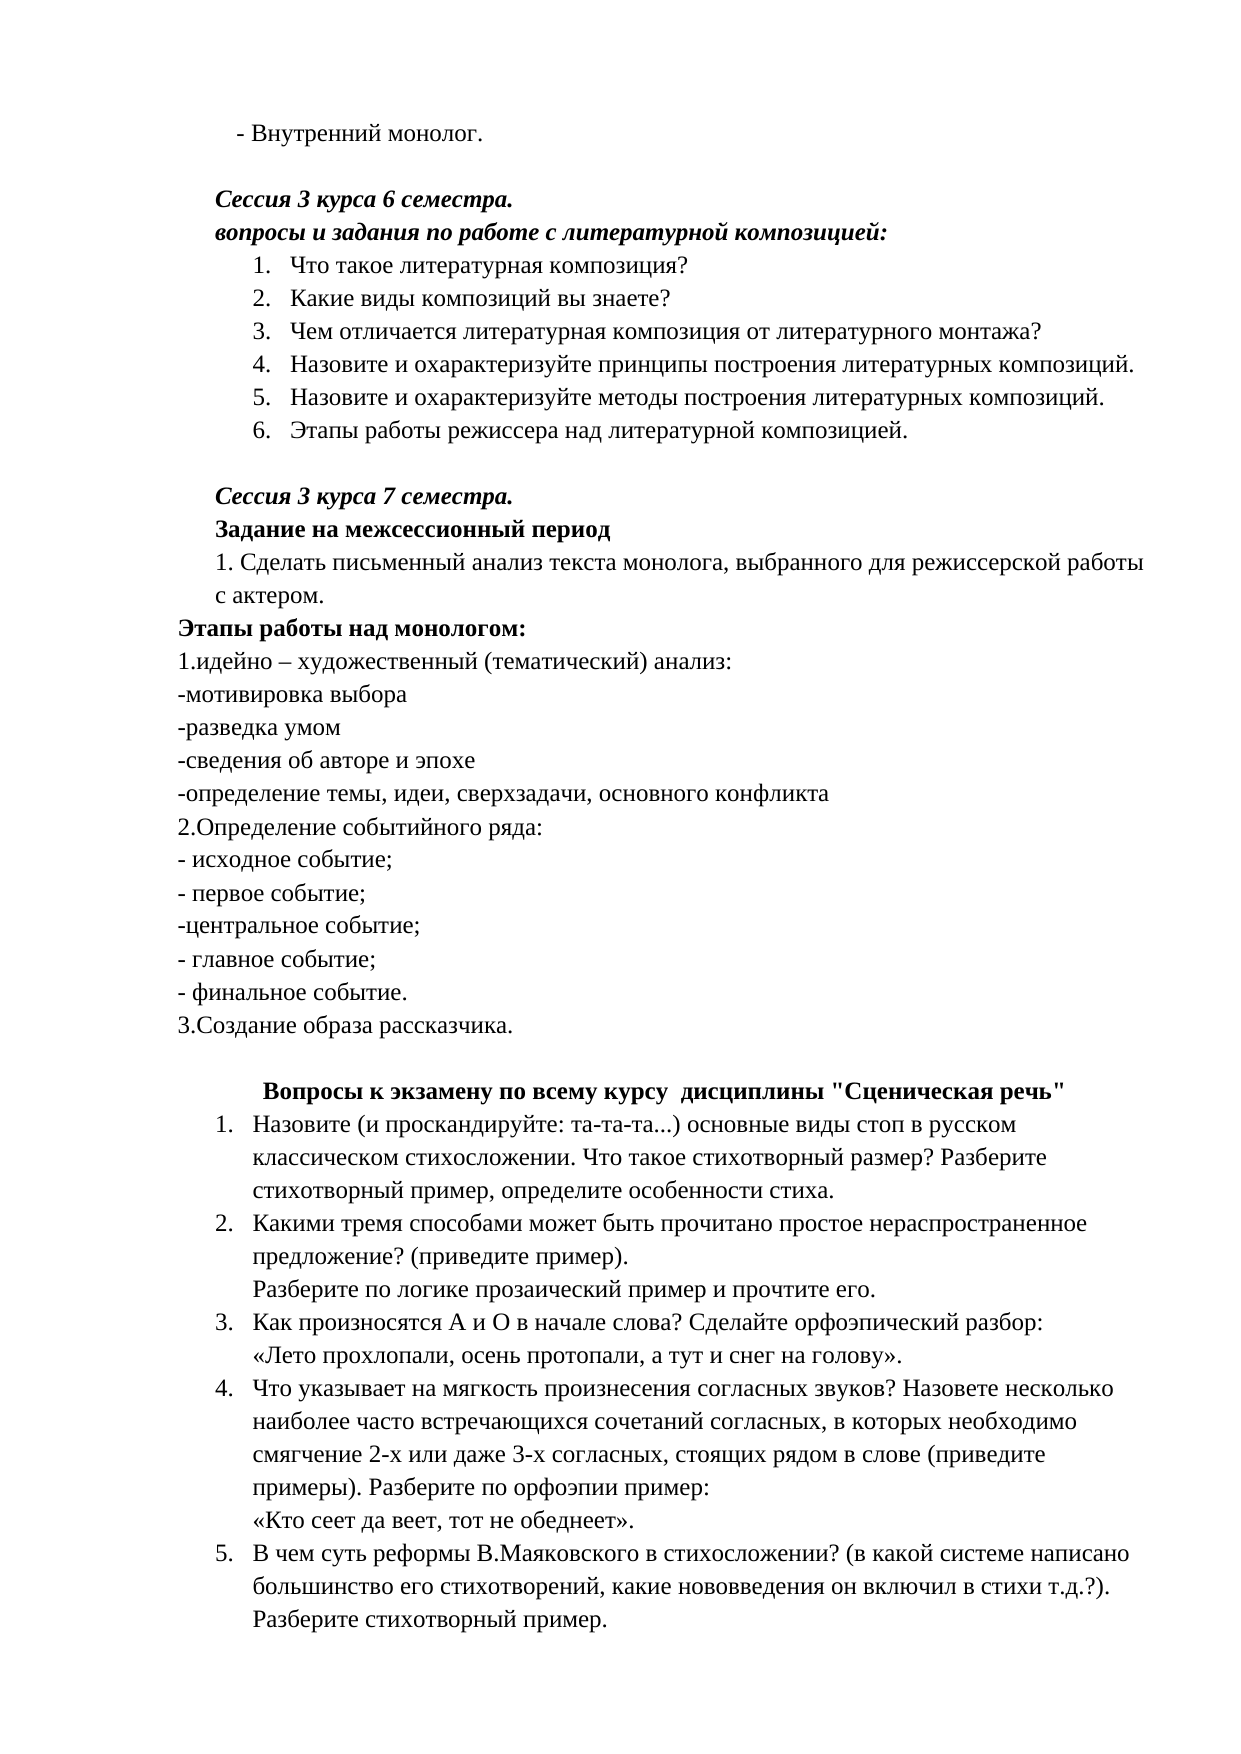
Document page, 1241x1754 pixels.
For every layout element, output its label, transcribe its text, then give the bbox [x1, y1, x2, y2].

text Задание на межсессионный период [215, 514, 1152, 543]
text Сессия 3 курса 7 семестра. [215, 481, 1152, 510]
list Чем отличается литературная композиция от литературного монтажа? [252, 316, 1152, 345]
text - исходное событие; [177, 844, 1152, 873]
list Какими тремя способами может быть прочитано простое нераспространенное предложение? (приведите пример). Разберите по логике прозаический пример и прочтите его. [215, 1208, 1152, 1303]
text - Внутренний монолог. [236, 118, 1152, 147]
text -мотивировка выбора [177, 679, 1152, 708]
text -разведка умом [177, 712, 1152, 741]
text 1. Сделать письменный анализ текста монолога, выбранного для режиссерской работы с актером. [215, 547, 1152, 609]
text Этапы работы над монологом: [177, 613, 1152, 642]
list Назовите (и проскандируйте: та-та-та...) основные виды стоп в русском классическом стихосложении. Что такое стихотворный размер? Разберите стихотворный пример, определите особенности стиха. [215, 1109, 1152, 1203]
text 1.идейно – художественный (тематический) анализ: [177, 646, 1152, 675]
list Как произносятся А и О в начале слова? Сделайте орфоэпический разбор: «Лето прохлопали, осень протопали, а тут и снег на голову». [215, 1307, 1152, 1369]
text -центральное событие; [177, 911, 1152, 939]
text - первое событие; [177, 878, 1152, 906]
text 3.Создание образа рассказчика. [177, 1010, 1152, 1038]
list Что такое литературная композиция? [252, 250, 1152, 279]
text вопросы и задания по работе с литературной композицией: [215, 217, 1152, 246]
text - главное событие; [177, 944, 1152, 972]
text -определение темы, идеи, сверхзадачи, основного конфликта [177, 778, 1152, 807]
list В чем суть реформы В.Маяковского в стихосложении? (в какой системе написано большинство его стихотворений, какие нововведения он включил в стихи т.д.?). Разберите стихотворный пример. [215, 1538, 1152, 1633]
text Сессия 3 курса 6 семестра. [215, 184, 1152, 213]
text 2.Определение событийного ряда: [177, 812, 1152, 840]
text - финальное событие. [177, 977, 1152, 1005]
list Назовите и охарактеризуйте принципы построения литературных композиций. [252, 349, 1152, 378]
list Что указывает на мягкость произнесения согласных звуков? Назовете несколько наиболее часто встречающихся сочетаний согласных, в которых необходимо смягчение 2-х или даже 3-х согласных, стоящих рядом в слове (приведите примеры). Разберите по орфоэпии пример: «Кто сеет да веет, тот не обеднеет». [215, 1373, 1152, 1534]
list Этапы работы режиссера над литературной композицией. [252, 415, 1152, 444]
list Какие виды композиций вы знаете? [252, 283, 1152, 312]
text -сведения об авторе и эпохе [177, 746, 1152, 774]
text Вопросы к экзамену по всему курсу дисциплины "Сценическая речь" [177, 1076, 1152, 1104]
list Назовите и охарактеризуйте методы построения литературных композиций. [252, 382, 1152, 411]
